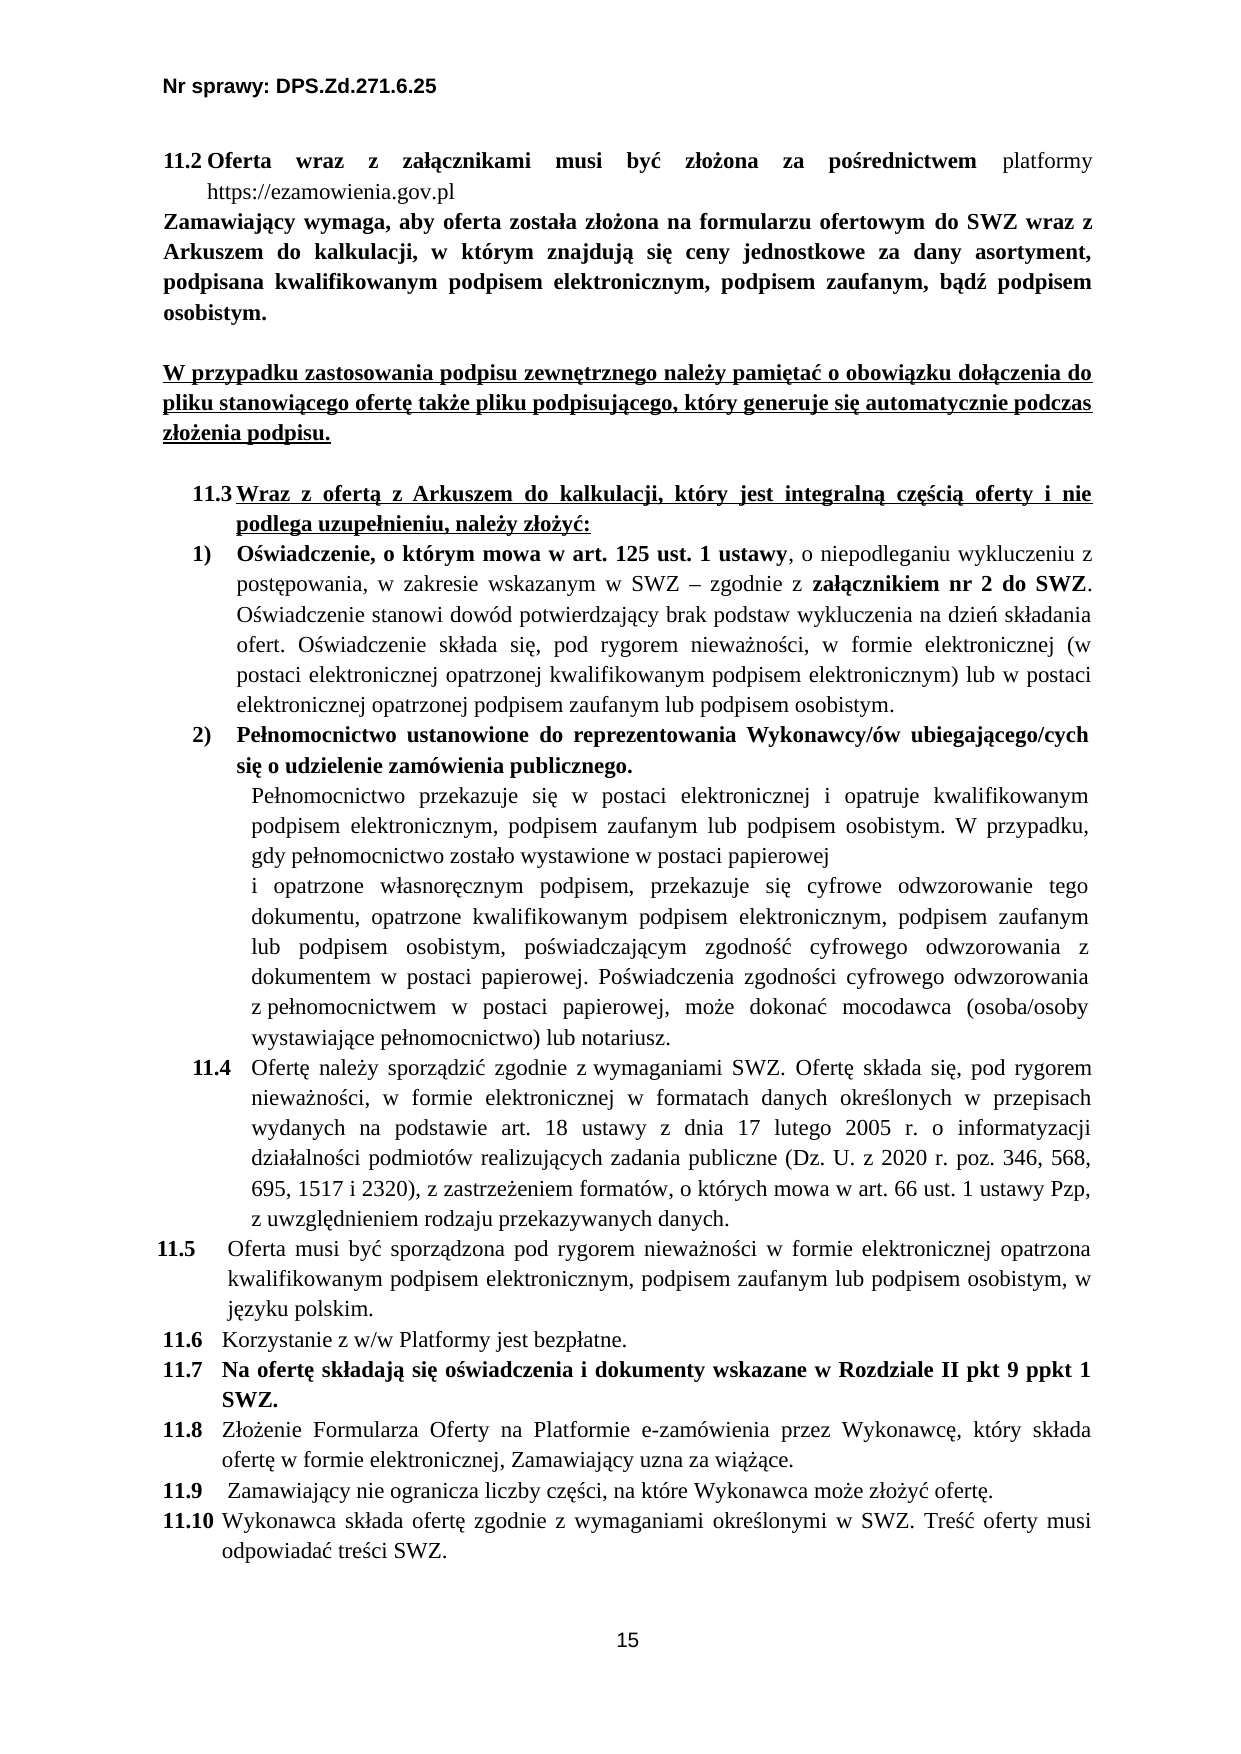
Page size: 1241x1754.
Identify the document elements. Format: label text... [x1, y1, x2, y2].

list Oświadczenie, o którym mowa w art. 125 ust. 1 ustawy, o niepodleganiu wykluczeniu z postępowania, w zakresie wskazanym w SWZ – zgodnie z załącznikiem nr 2 do SWZ. Oświadczenie stanowi dowód potwierdzający brak podstaw wykluczenia na dzień składania ofert. Oświadczenie składa się, pod rygorem nieważności, w formie elektronicznej (w postaci elektronicznej opatrzonej kwalifikowanym podpisem elektronicznym) lub w postaci elektronicznej opatrzonej podpisem zaufanym lub podpisem osobistym. [192, 540, 1093, 718]
list Złożenie Formularza Oferty na Platformie e-zamówienia przez Wykonawcę, który składa ofertę w formie elektronicznej, Zamawiający uzna za wiążące. [162, 1416, 1093, 1473]
text W przypadku zastosowania podpisu zewnętrznego należy pamiętać o obowiązku dołączenia do pliku stanowiącego ofertę także pliku podpisującego, który generuje się automatycznie podczas złożenia podpisu. [162, 413, 1093, 446]
list Oferta wraz z załącznikami musi być złożona za pośrednictwem platformy https://ezamowienia.gov.pl [163, 148, 1093, 204]
list Zamawiający nie ogranicza liczby części, na które Wykonawca może złożyć ofertę. [162, 1477, 1093, 1503]
text Zamawiający wymaga, aby oferta została złożona na formularzu ofertowym do SWZ wraz z Arkuszem do kalkulacji, w którym znajdują się ceny jednostkowe za dany asortyment, podpisana kwalifikowanym podpisem elektronicznym, podpisem zaufanym, bądź podpisem osobistym. [163, 208, 1093, 325]
text W przypadku zastosowania podpisu zewnętrznego należy pamiętać o obowiązku dołączenia do pliku stanowiącego ofertę także pliku podpisującego, który generuje się automatycznie podczas złożenia podpisu. [162, 383, 1093, 412]
list Pełnomocnictwo ustanowione do reprezentowania Wykonawcy/ów ubiegającego/cych się o udzielenie zamówienia publicznego. [192, 722, 1090, 778]
list Na ofertę składają się oświadczenia i dokumenty wskazane w Rozdziale II pkt 9 ppkt 1 SWZ. [162, 1356, 1093, 1412]
text i opatrzone własnoręcznym podpisem, przekazuje się cyfrowe odwzorowanie tego dokumentu, opatrzone kwalifikowanym podpisem elektronicznym, podpisem zaufanym lub podpisem osobistym, poświadczającym zgodność cyfrowego odwzorowania z dokumentem w postaci papierowej. Poświadczenia zgodności cyfrowego odwzorowania z pełnomocnictwem w postaci papierowej, może dokonać mocodawca (osoba/osoby wystawiające pełnomocnictwo) lub notariusz. [251, 873, 1090, 1050]
text Pełnomocnictwo przekazuje się w postaci elektronicznej i opatruje kwalifikowanym podpisem elektronicznym, podpisem zaufanym lub podpisem osobistym. W przypadku, gdy pełnomocnictwo zostało wystawione w postaci papierowej [251, 782, 1090, 869]
list Wraz z ofertą z Arkuszem do kalkulacji, który jest integralną częścią oferty i nie podlega uzupełnieniu, należy złożyć: [192, 480, 1093, 536]
list Wykonawca składa ofertę zgodnie z wymaganiami określonymi w SWZ. Treść oferty musi odpowiadać treści SWZ. [162, 1507, 1093, 1563]
list Ofertę należy sporządzić zgodnie z wymaganiami SWZ. Ofertę składa się, pod rygorem nieważności, w formie elektronicznej w formatach danych określonych w przepisach wydanych na podstawie art. 18 ustawy z dnia 17 lutego 2005 r. o informatyzacji działalności podmiotów realizujących zadania publiczne (Dz. U. z 2020 r. poz. 346, 568, 695, 1517 i 2320), z zastrzeżeniem formatów, o których mowa w art. 66 ust. 1 ustawy Pzp, z uwzględnieniem rodzaju przekazywanych danych. [192, 1054, 1093, 1231]
text W przypadku zastosowania podpisu zewnętrznego należy pamiętać o obowiązku dołączenia do pliku stanowiącego ofertę także pliku podpisującego, który generuje się automatycznie podczas złożenia podpisu. [162, 359, 1093, 382]
list Oferta musi być sporządzona pod rygorem nieważności w formie elektronicznej opatrzona kwalifikowanym podpisem elektronicznym, podpisem zaufanym lub podpisem osobistym, w języku polskim. [157, 1235, 1093, 1322]
list Korzystanie z w/w Platformy jest bezpłatne. [162, 1326, 1093, 1352]
